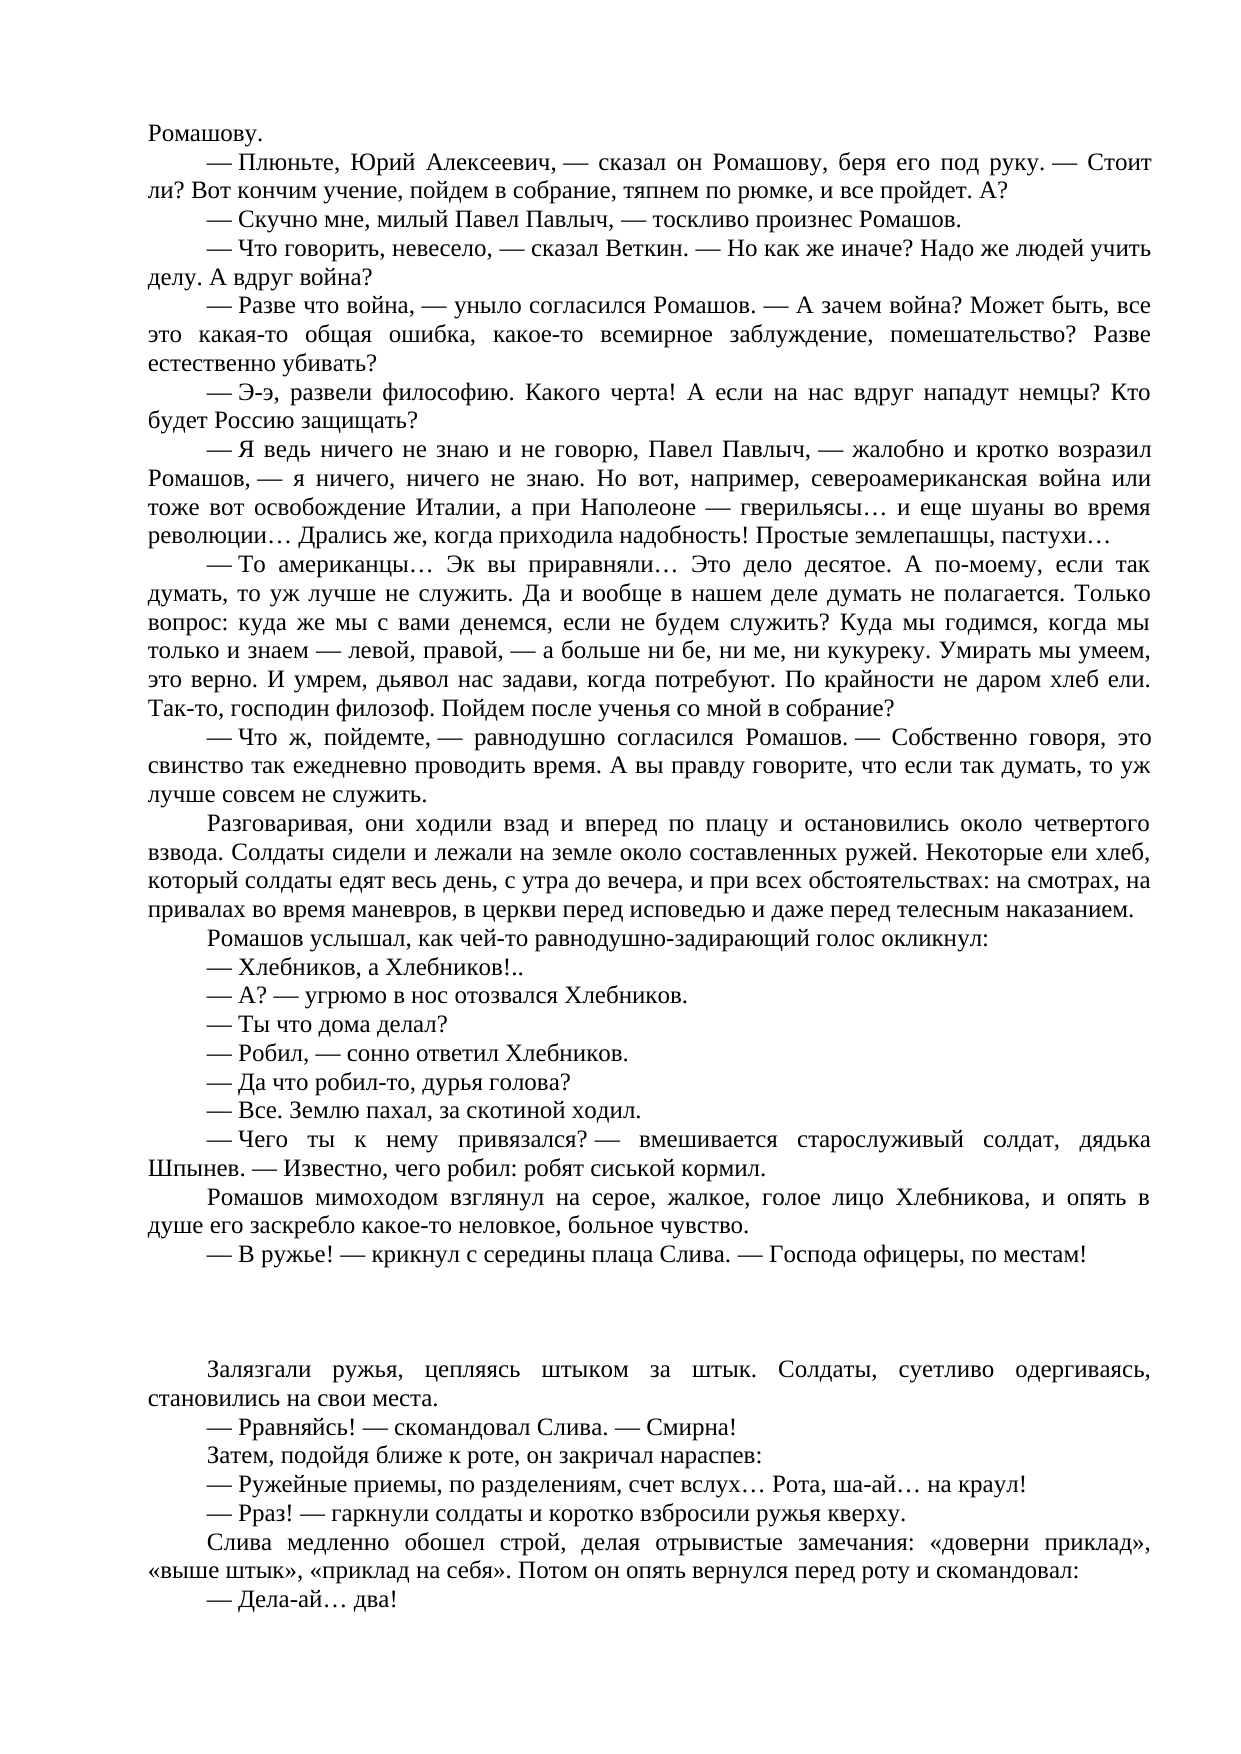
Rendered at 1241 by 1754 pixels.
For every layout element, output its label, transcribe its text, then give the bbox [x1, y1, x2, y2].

text — Я ведь ничего не знаю и не говорю, Павел Павлыч, — жалобно и кротко возразил Ромашов, — я ничего, ничего не знаю. Но вот, например, североамериканская война или тоже вот освобождение Италии, а при Наполеоне — гверильясы… и еще шуаны во время революции… Дрались же, когда приходила надобность! Простые землепашцы, пастухи… [148, 434, 1152, 549]
text — Плюньте, Юрий Алексеевич, — сказал он Ромашову, беря его под руку. — Стоит ли? Вот кончим учение, пойдем в собрание, тяпнем по рюмке, и все пройдет. А? [148, 147, 1152, 204]
text — Робил, — сонно ответил Хлебников. [148, 1038, 1152, 1067]
text — Все. Землю пахал, за скотиной ходил. [148, 1096, 1152, 1124]
text — Дела-ай… два! [148, 1584, 1152, 1613]
text — В ружье! — крикнул с середины плаца Слива. — Господа офицеры, по местам! [148, 1239, 1152, 1268]
text — Хлебников, а Хлебников!.. [148, 952, 1152, 981]
text — Да что робил-то, дурья голова? [148, 1067, 1152, 1096]
text — Ружейные приемы, по разделениям, счет вслух… Рота, ша-ай… на краул! [148, 1469, 1152, 1498]
text — Рравняйсь! — скомандовал Слива. — Смирна! [148, 1412, 1152, 1441]
text — То американцы… Эк вы приравняли… Это дело десятое. А по-моему, если так думать, то уж лучше не служить. Да и вообще в нашем деле думать не полагается. Только вопрос: куда же мы с вами денемся, если не будем служить? Куда мы годимся, когда мы только и знаем — левой, правой, — а больше ни бе, ни ме, ни кукуреку. Умирать мы умеем, это верно. И умрем, дьявол нас задави, когда потребуют. По крайности не даром хлеб ели. Так-то, господин филозоф. Пойдем после ученья со мной в собрание? [148, 549, 1152, 722]
text — Что ж, пойдемте, — равнодушно согласился Ромашов. — Собственно говоря, это свинство так ежедневно проводить время. А вы правду говорите, что если так думать, то уж лучше совсем не служить. [148, 722, 1152, 808]
text Разговаривая, они ходили взад и вперед по плацу и остановились около четвертого взвода. Солдаты сидели и лежали на земле около составленных ружей. Некоторые ели хлеб, который солдаты едят весь день, с утра до вечера, и при всех обстоятельствах: на смотрах, на привалах во время маневров, в церкви перед исповедью и даже перед телесным наказанием. [148, 808, 1152, 923]
text — Разве что война, — уныло согласился Ромашов. — А зачем война? Может быть, все это какая-то общая ошибка, какое-то всемирное заблуждение, помешательство? Разве естественно убивать? [148, 291, 1152, 377]
text — Ты что дома делал? [148, 1009, 1152, 1038]
text Залязгали ружья, цепляясь штыком за штык. Солдаты, суетливо одергиваясь, становились на свои места. [148, 1354, 1152, 1412]
text Ромашов мимоходом взглянул на серое, жалкое, голое лицо Хлебникова, и опять в душе его заскребло какое-то неловкое, больное чувство. [148, 1182, 1152, 1239]
text — Рраз! — гаркнули солдаты и коротко взбросили ружья кверху. [148, 1498, 1152, 1527]
text — Что говорить, невесело, — сказал Веткин. — Но как же иначе? Надо же людей учить делу. А вдруг война? [148, 233, 1152, 291]
text Затем, подойдя ближе к роте, он закричал нараспев: [148, 1441, 1152, 1469]
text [148, 118, 1152, 147]
text — Э-э, развели философию. Какого черта! А если на нас вдруг нападут немцы? Кто будет Россию защищать? [148, 377, 1152, 434]
text Ромашов услышал, как чей-то равнодушно-задирающий голос окликнул: [148, 923, 1152, 952]
text — Скучно мне, милый Павел Павлыч, — тоскливо произнес Ромашов. [148, 204, 1152, 233]
text — А? — угрюмо в нос отозвался Хлебников. [148, 981, 1152, 1009]
text Слива медленно обошел строй, делая отрывистые замечания: «доверни приклад», «выше штык», «приклад на себя». Потом он опять вернулся перед роту и скомандовал: [148, 1527, 1152, 1584]
text — Чего ты к нему привязался? — вмешивается старослуживый солдат, дядька Шпынев. — Известно, чего робил: робят сиськой кормил. [148, 1124, 1152, 1182]
